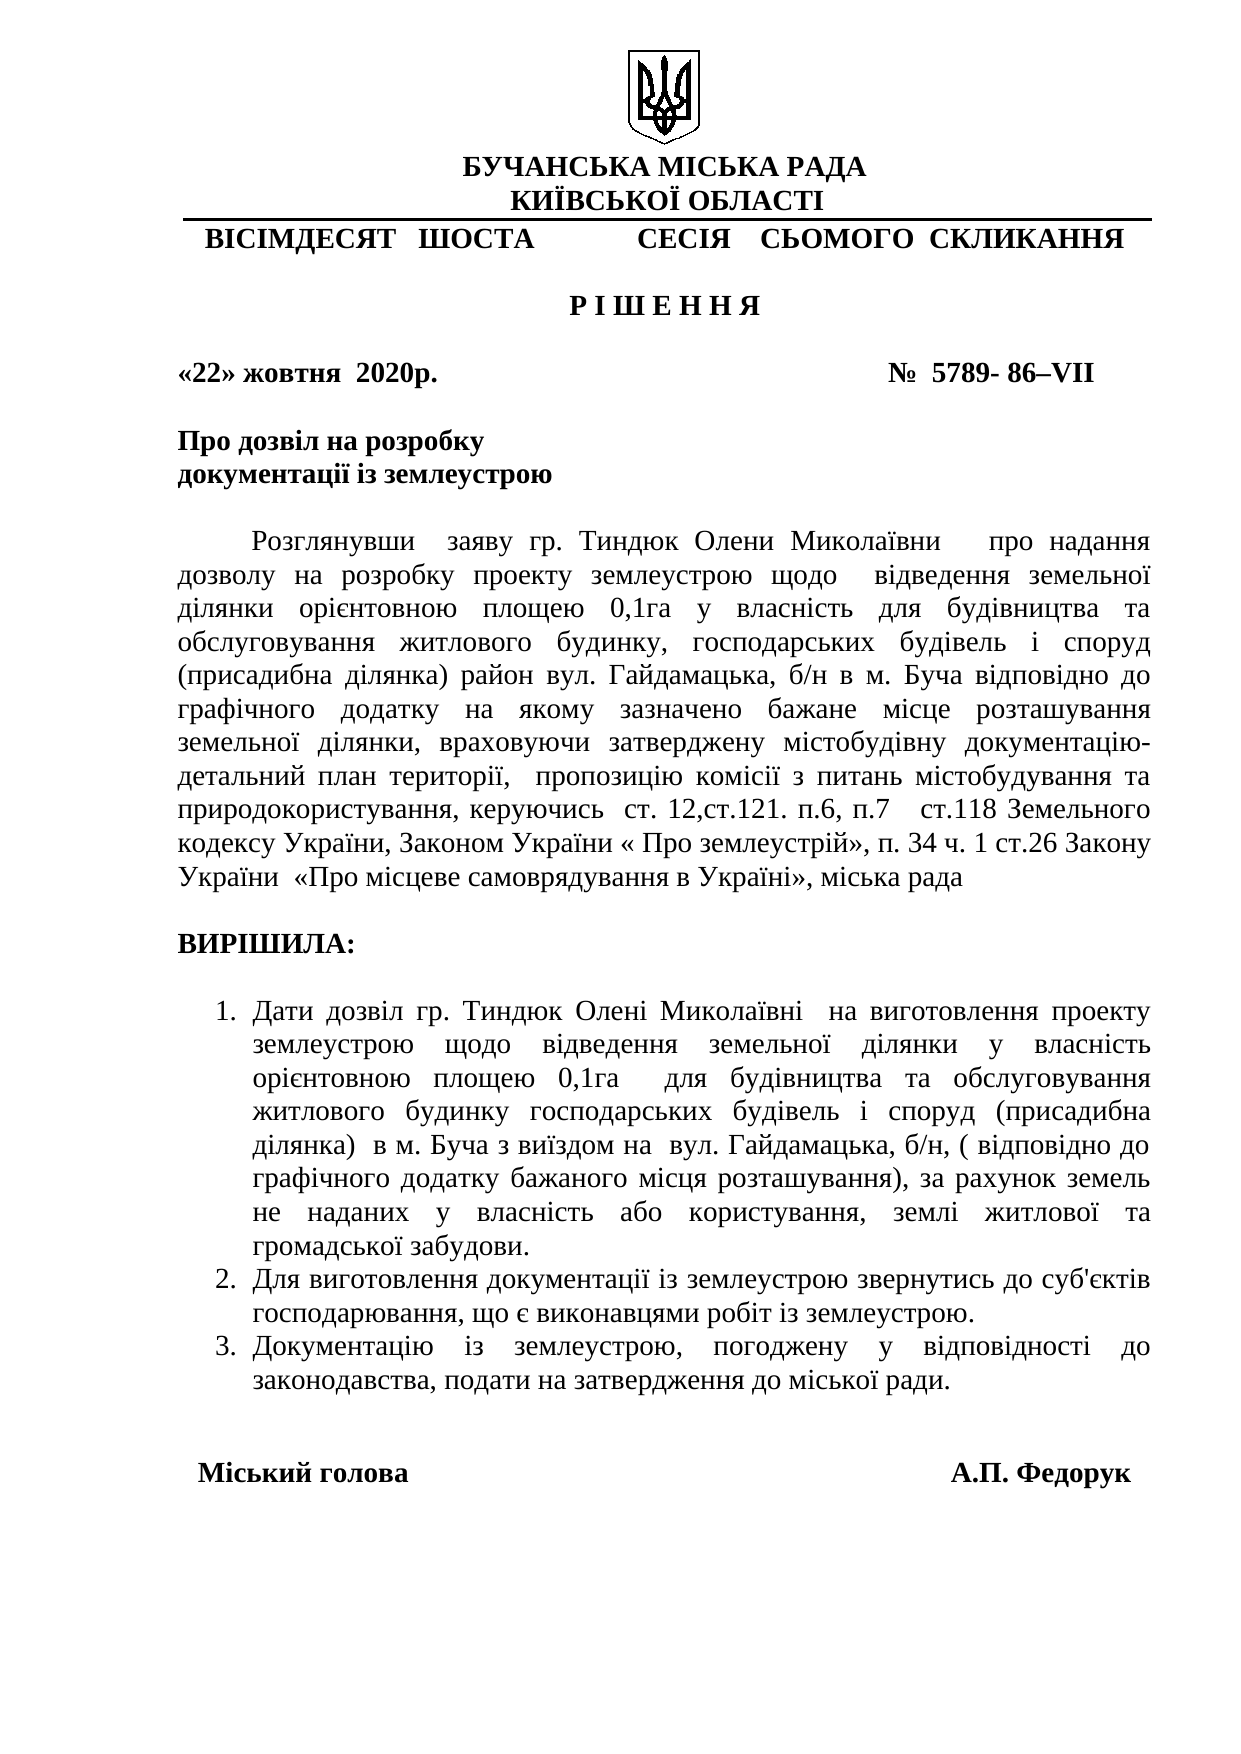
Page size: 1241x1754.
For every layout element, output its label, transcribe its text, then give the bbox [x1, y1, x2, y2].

text Розглянувши заяву гр. Тиндюк Олени Миколаївни про надання дозволу на розробку проекту землеустрою щодо відведення земельної ділянки орієнтовною площею 0,1га у власність для будівництва та обслуговування житлового будинку, господарських будівель і споруд (присадибна ділянка) район вул. Гайдамацька, б/н в м. Буча відповідно до графічного додатку на якому зазначено бажане місце розташування земельної ділянки, враховуючи затверджену містобудівну документацію- детальний план території, пропозицію комісії з питань містобудування та природокористування, керуючись ст. 12,ст.121. п.6, п.7 ст.118 Земельного кодексу України, Законом України « Про землеустрій», п. 34 ч. 1 ст.26 Закону України «Про місцеве самоврядування в Україні», міська рада [177, 523, 1152, 892]
text Про дозвіл на розробку [177, 423, 1152, 456]
text ВИРІШИЛА: [177, 926, 1152, 959]
text КИЇВСЬКОЇ ОБЛАСТІ [183, 183, 1152, 218]
text Міський голова А.П. Федорук [177, 1455, 1152, 1488]
list Документацію із землеустрою, погоджену у відповідності до законодавства, подати на затвердження до міської ради. [215, 1328, 1152, 1395]
list Для виготовлення документації із землеустрою звернутись до суб'єктів господарювання, що є виконавцями робіт із землеустрою. [215, 1261, 1152, 1328]
text ВІСІМДЕСЯТ ШОСТА СЕСІЯ СЬОМОГО СКЛИКАННЯ [177, 221, 1152, 255]
text «22» жовтня 2020р. № 5789- 86–VІІ [177, 356, 1152, 389]
text БУЧАНСЬКА МІСЬКА РАДА [177, 149, 1152, 183]
text документації із землеустрою [177, 456, 1152, 490]
text Р І Ш Е Н Н Я [177, 288, 1152, 322]
list Дати дозвіл гр. Тиндюк Олені Миколаївні на виготовлення проекту землеустрою щодо відведення земельної ділянки у власність орієнтовною площею 0,1га для будівництва та обслуговування житлового будинку господарських будівель і споруд (присадибна ділянка) в м. Буча з виїздом на вул. Гайдамацька, б/н, ( відповідно до графічного додатку бажаного місця розташування), за рахунок земель не наданих у власність або користування, землі житлової та громадської забудови. [215, 993, 1152, 1261]
